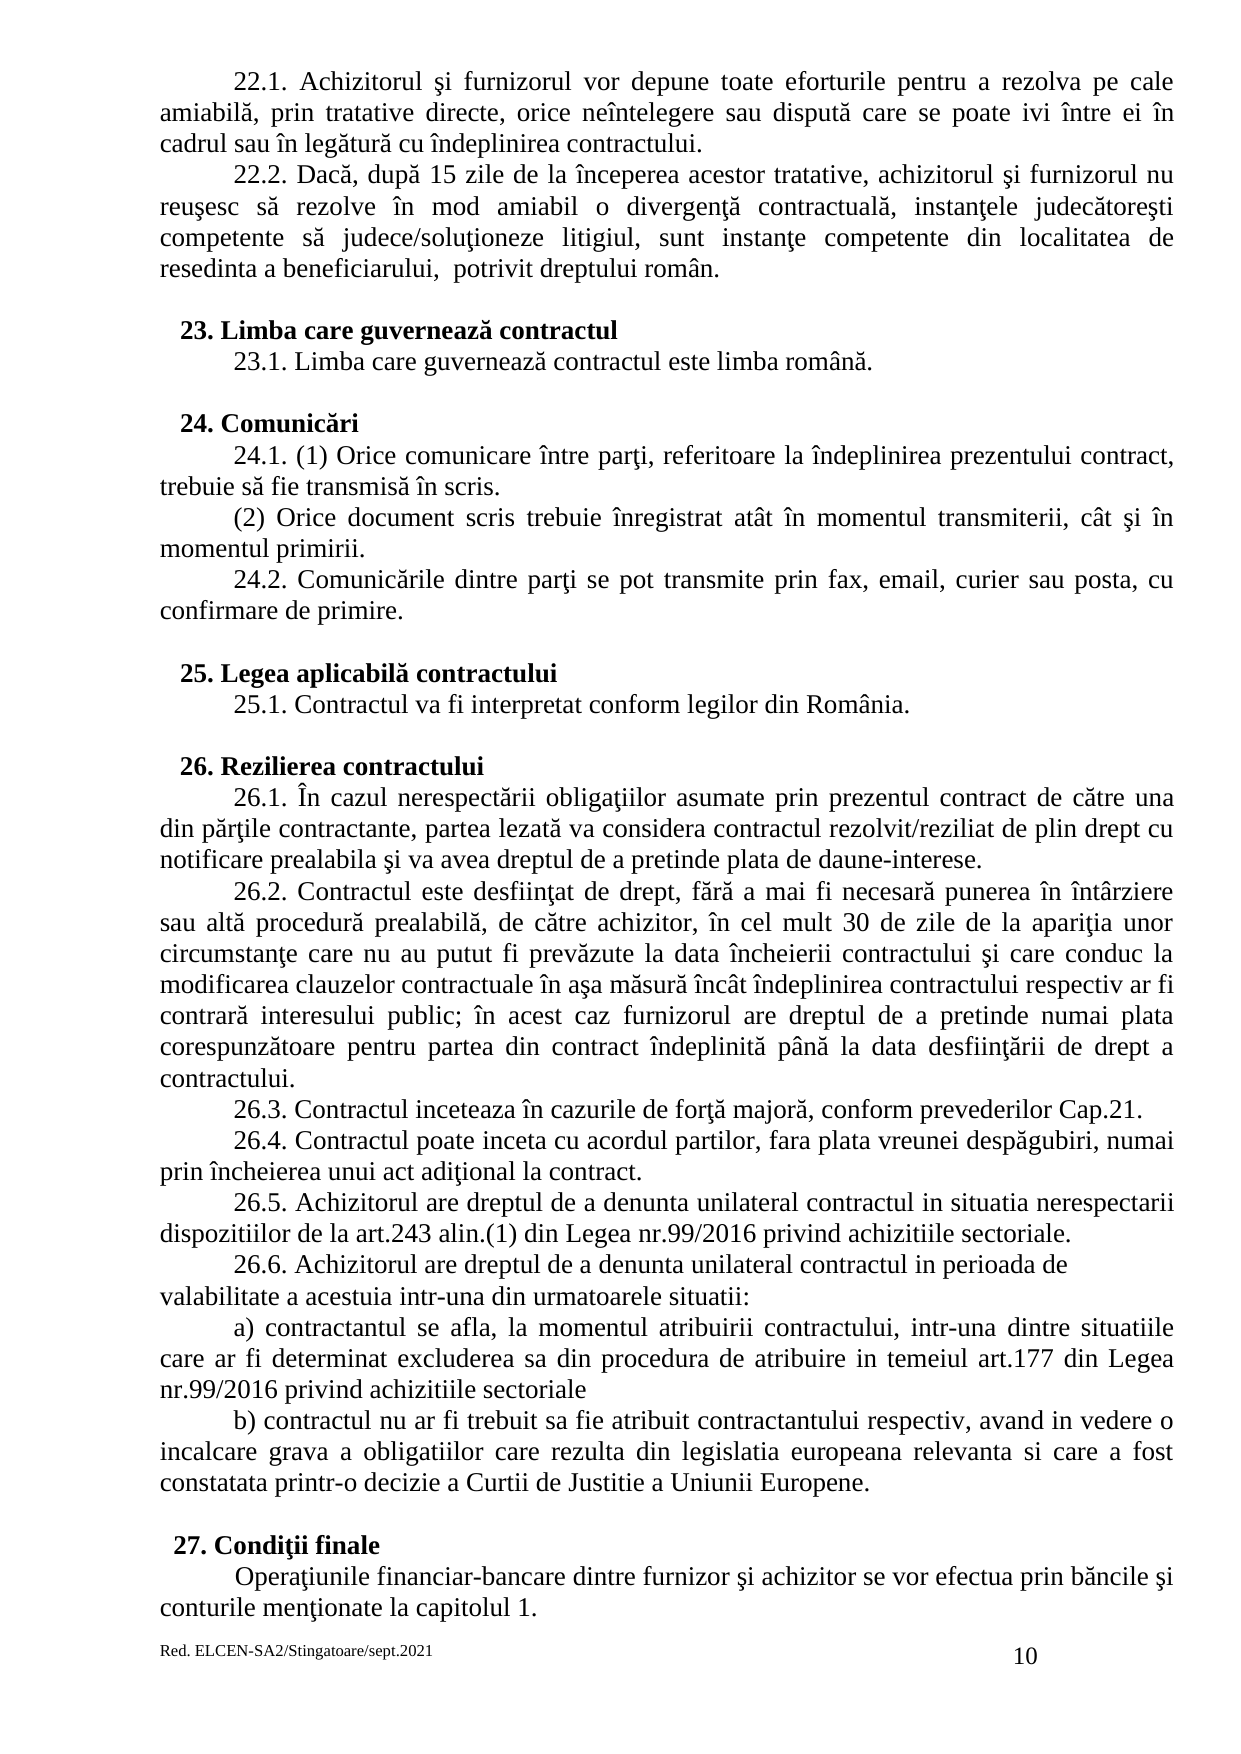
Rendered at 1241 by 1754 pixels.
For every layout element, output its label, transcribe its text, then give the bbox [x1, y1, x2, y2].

text 22.2. Dacă, după 15 zile de la începerea acestor tratative, achizitorul şi furnizorul nu reuşesc să rezolve în mod amiabil o divergenţă contractuală, instanţele judecătoreşti competente să judece/soluţioneze litigiul, sunt instanţe competente din localitatea de resedinta a beneficiarului, potrivit dreptului român. [159, 158, 1175, 283]
text 24.1. (1) Orice comunicare între parţi, referitoare la îndeplinirea prezentului contract, trebuie să fie transmisă în scris. [159, 439, 1175, 501]
text valabilitate a acestuia intr-una din urmatoarele situatii: [159, 1280, 1175, 1311]
text 26.4. Contractul poate inceta cu acordul partilor, fara plata vreunei despăgubiri, numai prin încheierea unui act adiţional la contract. [159, 1124, 1175, 1186]
text 22.1. Achizitorul şi furnizorul vor depune toate eforturile pentru a rezolva pe cale amiabilă, prin tratative directe, orice neîntelegere sau dispută care se poate ivi între ei în cadrul sau în legătură cu îndeplinirea contractului. [159, 65, 1175, 158]
text 25.1. Contractul va fi interpretat conform legilor din România. [159, 688, 1175, 719]
text 25. Legea aplicabilă contractului [159, 657, 1175, 688]
text 26. Rezilierea contractului [159, 750, 1175, 781]
text 26.5. Achizitorul are dreptul de a denunta unilateral contractul in situatia nerespectarii dispozitiilor de la art.243 alin.(1) din Legea nr.99/2016 privind achizitiile sectoriale. [159, 1186, 1175, 1248]
text Operaţiunile financiar-bancare dintre furnizor şi achizitor se vor efectua prin băncile şi conturile menţionate la capitolul 1. [159, 1560, 1175, 1622]
text 26.2. Contractul este desfiinţat de drept, fără a mai fi necesară punerea în întârziere sau altă procedură prealabilă, de către achizitor, în cel mult 30 de zile de la apariţia unor circumstanţe care nu au putut fi prevăzute la data încheierii contractului şi care conduc la modificarea clauzelor contractuale în aşa măsură încât îndeplinirea contractului respectiv ar fi contrară interesului public; în acest caz furnizorul are dreptul de a pretinde numai plata corespunzătoare pentru partea din contract îndeplinită până la data desfiinţării de drept a contractului. [159, 875, 1175, 1093]
text 26.1. În cazul nerespectării obligaţiilor asumate prin prezentul contract de către una din părţile contractante, partea lezată va considera contractul rezolvit/reziliat de plin drept cu notificare prealabila şi va avea dreptul de a pretinde plata de daune-interese. [159, 781, 1175, 875]
text (2) Orice document scris trebuie înregistrat atât în momentul transmiterii, cât şi în momentul primirii. [159, 501, 1175, 563]
text 23. Limba care guvernează contractul [159, 314, 1175, 345]
text 27. Condiţii finale [159, 1529, 1175, 1560]
text 23.1. Limba care guvernează contractul este limba română. [159, 345, 1175, 376]
text a) contractantul se afla, la momentul atribuirii contractului, intr-una dintre situatiile care ar fi determinat excluderea sa din procedura de atribuire in temeiul art.177 din Legea nr.99/2016 privind achizitiile sectoriale [159, 1311, 1175, 1404]
text b) contractul nu ar fi trebuit sa fie atribuit contractantului respectiv, avand in vedere o incalcare grava a obligatiilor care rezulta din legislatia europeana relevanta si care a fost constatata printr-o decizie a Curtii de Justitie a Uniunii Europene. [159, 1404, 1175, 1498]
text 24.2. Comunicările dintre parţi se pot transmite prin fax, email, curier sau posta, cu confirmare de primire. [159, 563, 1175, 626]
text 26.6. Achizitorul are dreptul de a denunta unilateral contractul in perioada de [159, 1248, 1175, 1280]
text 26.3. Contractul inceteaza în cazurile de forţă majoră, conform prevederilor Cap.21. [159, 1093, 1175, 1124]
text 24. Comunicări [159, 408, 1175, 439]
